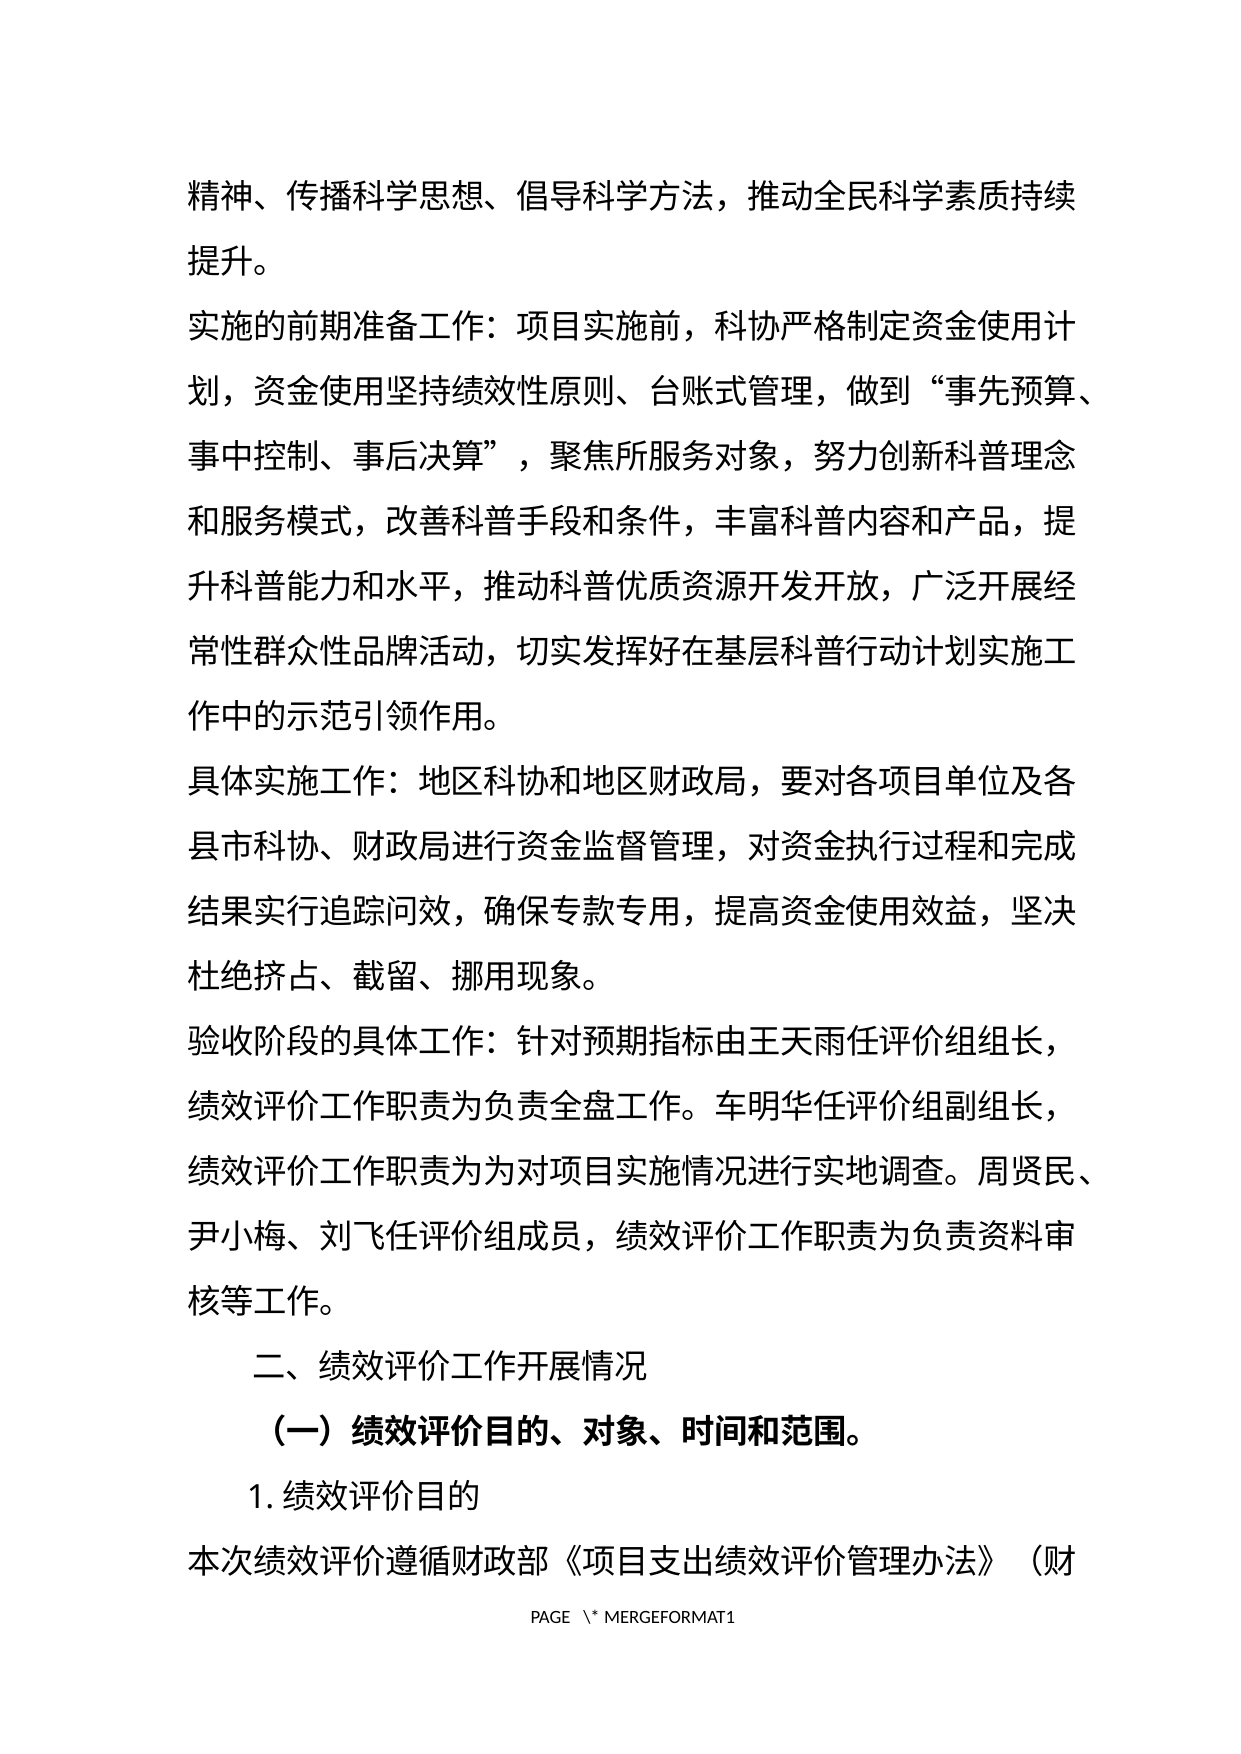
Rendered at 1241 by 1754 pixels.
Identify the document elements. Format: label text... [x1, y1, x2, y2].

text （一）绩效评价目的、对象、时间和范围。 [187, 1397, 1078, 1462]
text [187, 1462, 1078, 1592]
text 二、绩效评价工作开展情况 [187, 1332, 1078, 1397]
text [187, 162, 1078, 1332]
